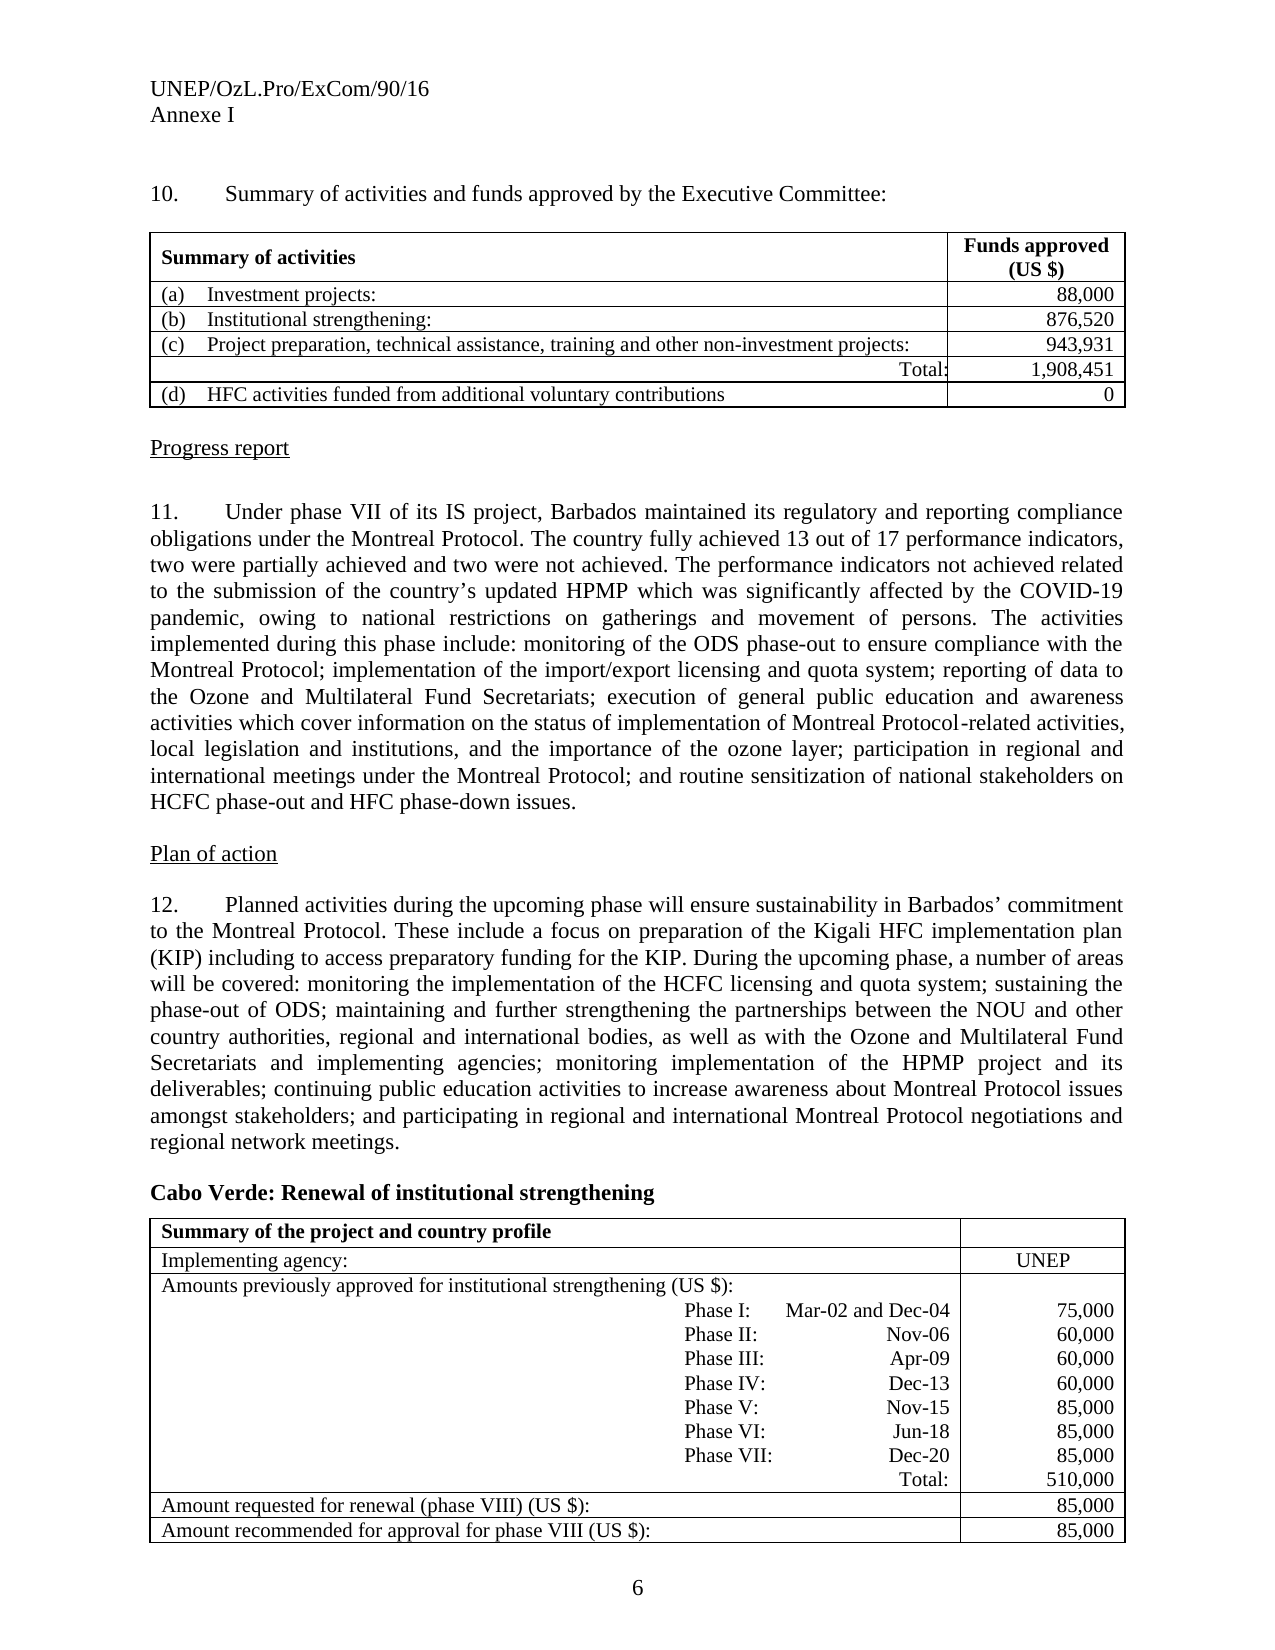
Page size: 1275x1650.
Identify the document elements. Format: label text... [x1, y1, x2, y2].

subtitle Under phase VII of its IS project, Barbados maintained its regulatory and reporting compliance obligations under the Montreal Protocol. The country fully achieved 13 out of 17 performance indicators, two were partially achieved and two were not achieved. The performance indicators not achieved related to the submission of the country’s updated HPMP which was significantly affected by the COVID-19 pandemic, owing to national restrictions on gatherings and movement of persons. The activities implemented during this phase include: monitoring of the ODS phase-out to ensure compliance with the Montreal Protocol; implementation of the import/export licensing and quota system; reporting of data to the Ozone and Multilateral Fund Secretariats; execution of general public education and awareness activities which cover information on the status of implementation of Montreal Protocol-related activities, local legislation and institutions, and the importance of the ozone layer; participation in regional and international meetings under the Montreal Protocol; and routine sensitization of national stakeholders on HCFC phase-out and HFC phase-down issues. [150, 498, 1125, 814]
table_cell 60,000 [961, 1322, 1124, 1346]
table_cell Dec-13 [773, 1370, 960, 1394]
table_cell Apr-09 [773, 1346, 960, 1370]
text Progress report [150, 434, 1125, 460]
text Cabo Verde: Renewal of institutional strengthening [150, 1179, 1125, 1206]
table_cell Nov-06 [773, 1322, 960, 1346]
table_cell Amounts previously approved for institutional strengthening (US $): [151, 1274, 960, 1297]
table_cell 510,000 [961, 1468, 1124, 1492]
table_cell 85,000 [961, 1518, 1124, 1542]
table_cell 75,000 [961, 1298, 1124, 1322]
table_cell Project preparation, technical assistance, training and other non-investment projects: [207, 332, 947, 356]
table_cell 60,000 [961, 1370, 1124, 1394]
table_cell 876,520 [948, 307, 1124, 331]
table_cell (d) [151, 383, 207, 406]
table_cell (b) [151, 307, 207, 331]
table_cell Institutional strengthening: [207, 307, 947, 331]
table_cell (a) [151, 282, 207, 306]
table_cell Amount requested for renewal (phase VIII) (US $): [151, 1493, 960, 1517]
subtitle Summary of activities and funds approved by the Executive Committee: [150, 180, 1125, 207]
table_cell Phase VII: [151, 1443, 773, 1467]
table_cell 60,000 [961, 1346, 1124, 1370]
table_cell Phase I: [151, 1298, 773, 1322]
table_cell Dec-20 [773, 1443, 960, 1467]
table_cell Total: [151, 357, 947, 381]
table_header [961, 1219, 1124, 1247]
table_cell 85,000 [961, 1493, 1124, 1517]
table_cell Implementing agency: [151, 1248, 960, 1272]
table_cell [961, 1274, 1124, 1297]
table_cell Phase IV: [151, 1370, 773, 1394]
table_cell 88,000 [948, 282, 1124, 306]
table_cell 943,931 [948, 332, 1124, 356]
table_cell Investment projects: [207, 282, 947, 306]
table_cell 85,000 [961, 1443, 1124, 1467]
table_cell Phase V: [151, 1395, 773, 1419]
table_cell Phase VI: [151, 1419, 773, 1443]
table_cell 1,908,451 [948, 357, 1124, 381]
table_cell 0 [948, 383, 1124, 406]
table_cell (c) [151, 332, 207, 356]
table_cell HFC activities funded from additional voluntary contributions [207, 383, 947, 406]
table_cell Phase II: [151, 1322, 773, 1346]
table_cell UNEP [961, 1248, 1124, 1272]
table_cell Nov-15 [773, 1395, 960, 1419]
text Plan of action [150, 839, 1125, 866]
table_cell Jun-18 [773, 1419, 960, 1443]
table_cell Amount recommended for approval for phase VIII (US $): [151, 1518, 960, 1542]
table_cell 85,000 [961, 1419, 1124, 1443]
subtitle Planned activities during the upcoming phase will ensure sustainability in Barbados’ commitment to the Montreal Protocol. These include a focus on preparation of the Kigali HFC implementation plan (KIP) including to access preparatory funding for the KIP. During the upcoming phase, a number of areas will be covered: monitoring the implementation of the HCFC licensing and quota system; sustaining the phase-out of ODS; maintaining and further strengthening the partnerships between the NOU and other country authorities, regional and international bodies, as well as with the Ozone and Multilateral Fund Secretariats and implementing agencies; monitoring implementation of the HPMP project and its deliverables; continuing public education activities to increase awareness about Montreal Protocol issues amongst stakeholders; and participating in regional and international Montreal Protocol negotiations and regional network meetings. [150, 891, 1125, 1154]
table_cell Phase III: [151, 1346, 773, 1370]
table_cell 85,000 [961, 1395, 1124, 1419]
table_cell Total: [151, 1468, 960, 1492]
table_header Summary of the project and country profile [151, 1219, 960, 1247]
table_header Funds approved (US $) [948, 233, 1124, 281]
table_header Summary of activities [151, 233, 947, 281]
table_cell Mar-02 and Dec-04 [773, 1298, 960, 1322]
